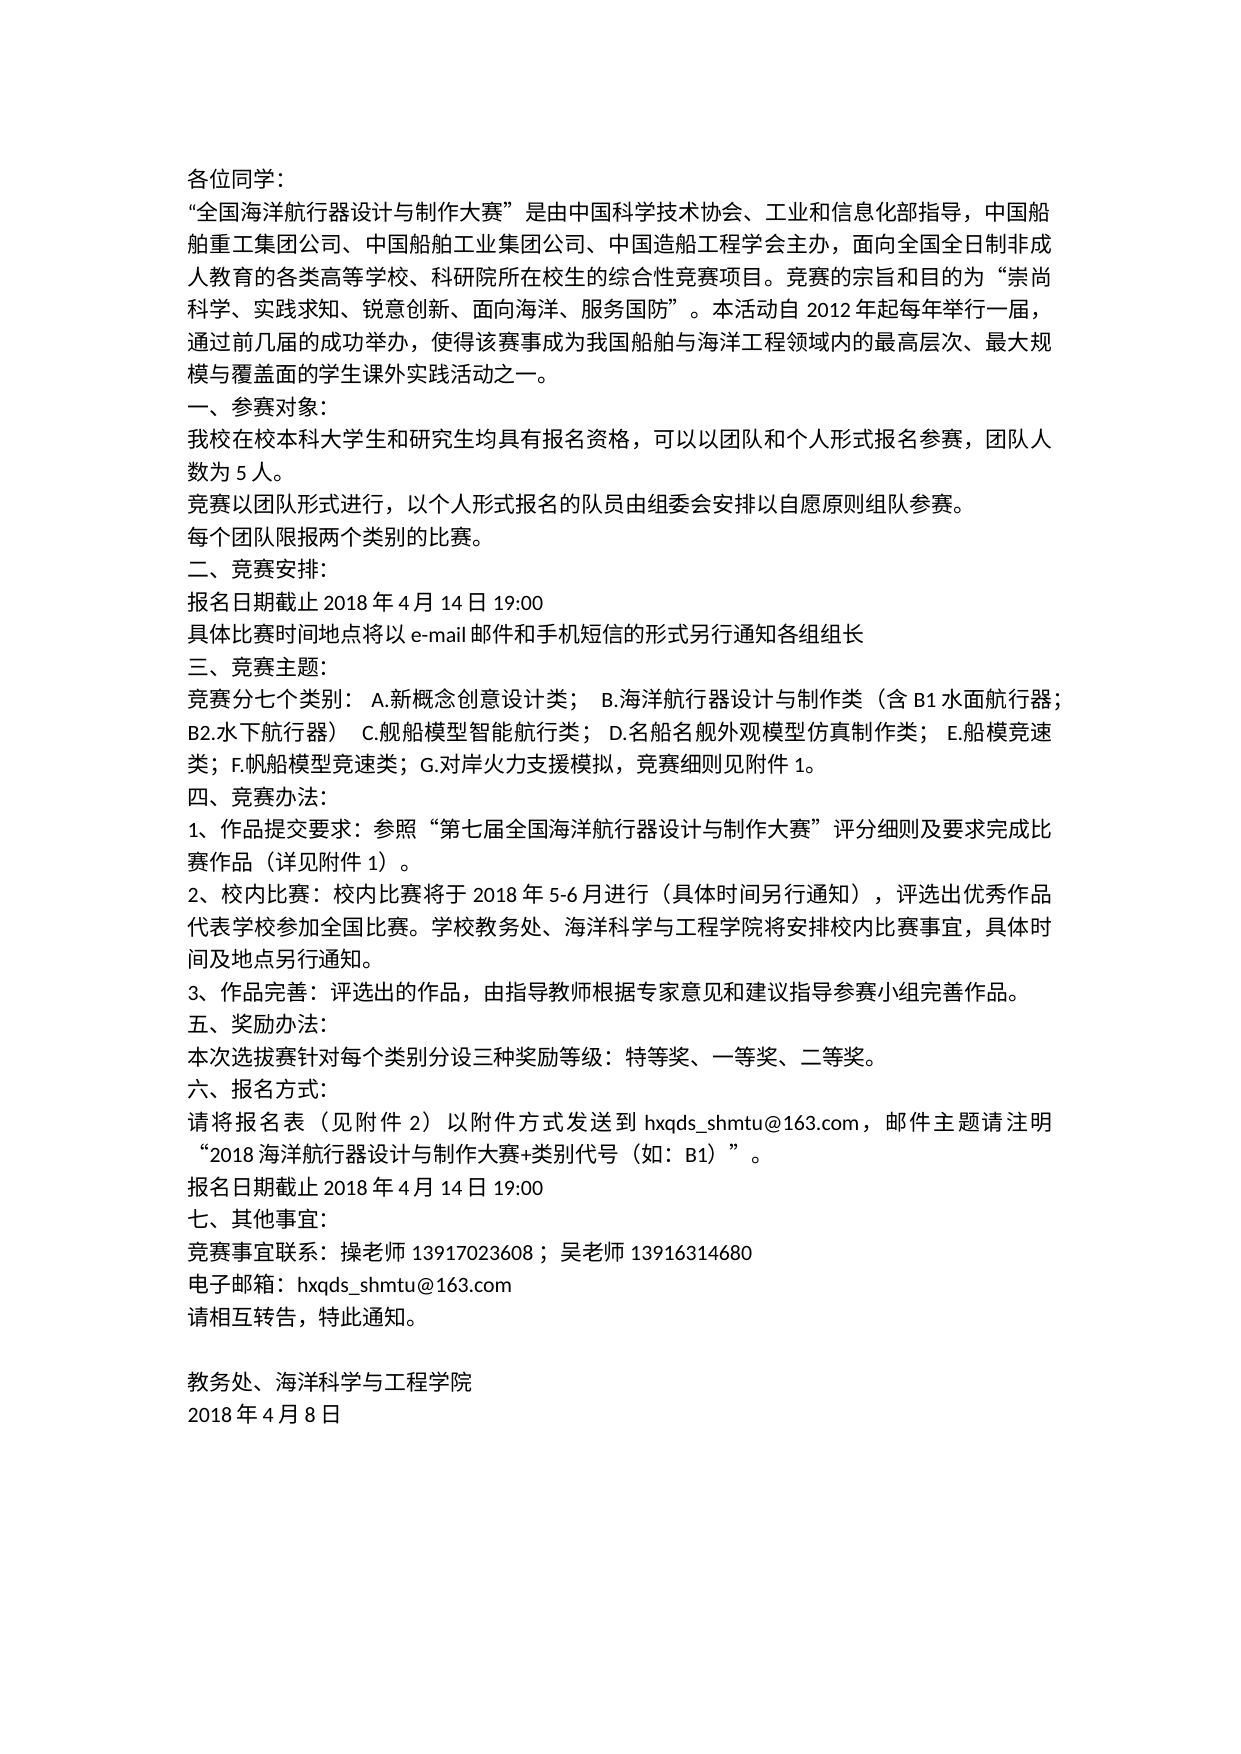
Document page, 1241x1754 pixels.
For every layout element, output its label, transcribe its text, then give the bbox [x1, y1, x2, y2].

text 本次选拔赛针对每个类别分设三种奖励等级：特等奖、一等奖、二等奖。 [187, 1039, 1053, 1072]
text 二、竞赛安排： [187, 552, 1053, 584]
text 五、奖励办法： [187, 1007, 1053, 1039]
text 竞赛事宜联系：操老师 13917023608 ；吴老师13916314680 [187, 1234, 1053, 1267]
text “全国海洋航行器设计与制作大赛”是由中国科学技术协会、工业和信息化部指导，中国船舶重工集团公司、中国船舶工业集团公司、中国造船工程学会主办，面向全国全日制非成人教育的各类高等学校、科研院所在校生的综合性竞赛项目。竞赛的宗旨和目的为“崇尚科学、实践求知、锐意创新、面向海洋、服务国防”。本活动自2012年起每年举行一届，通过前几届的成功举办，使得该赛事成为我国船舶与海洋工程领域内的最高层次、最大规模与覆盖面的学生课外实践活动之一。 [187, 194, 1053, 389]
text 一、参赛对象： [187, 389, 1053, 422]
text 竞赛以团队形式进行，以个人形式报名的队员由组委会安排以自愿原则组队参赛。 [187, 487, 1053, 519]
text 七、其他事宜： [187, 1202, 1053, 1234]
text 请相互转告，特此通知。 [187, 1299, 1053, 1332]
text 3、作品完善：评选出的作品，由指导教师根据专家意见和建议指导参赛小组完善作品。 [187, 974, 1053, 1007]
text 电子邮箱：hxqds_shmtu@163.com [187, 1267, 1053, 1299]
text 报名日期截止2018年4月14日19:00 [187, 584, 1053, 617]
text 2018年4月8日 [187, 1397, 1053, 1429]
text 教务处、海洋科学与工程学院 [187, 1364, 1053, 1397]
text 六、报名方式： [187, 1072, 1053, 1104]
text 每个团队限报两个类别的比赛。 [187, 519, 1053, 552]
text 报名日期截止2018年4月14日19:00 [187, 1169, 1053, 1202]
text 具体比赛时间地点将以e-mail邮件和手机短信的形式另行通知各组组长 [187, 617, 1053, 649]
text 三、竞赛主题： [187, 649, 1053, 682]
text 我校在校本科大学生和研究生均具有报名资格，可以以团队和个人形式报名参赛，团队人数为5人。 [187, 422, 1053, 487]
text 竞赛分七个类别： A.新概念创意设计类； B.海洋航行器设计与制作类（含B1水面航行器；B2.水下航行器） C.舰船模型智能航行类； D.名船名舰外观模型仿真制作类； E.船模竞速类；F.帆船模型竞速类；G.对岸火力支援模拟，竞赛细则见附件1。 [187, 682, 1053, 779]
text 各位同学： [187, 162, 1053, 194]
text 四、竞赛办法： [187, 779, 1053, 812]
text 1、作品提交要求：参照“第七届全国海洋航行器设计与制作大赛”评分细则及要求完成比赛作品（详见附件1）。 [187, 812, 1053, 877]
text 请将报名表（见附件2）以附件方式发送到hxqds_shmtu@163.com，邮件主题请注明“2018海洋航行器设计与制作大赛+类别代号（如：B1）”。 [187, 1104, 1053, 1169]
text 2、校内比赛：校内比赛将于2018年5-6月进行（具体时间另行通知），评选出优秀作品代表学校参加全国比赛。学校教务处、海洋科学与工程学院将安排校内比赛事宜，具体时间及地点另行通知。 [187, 877, 1053, 974]
